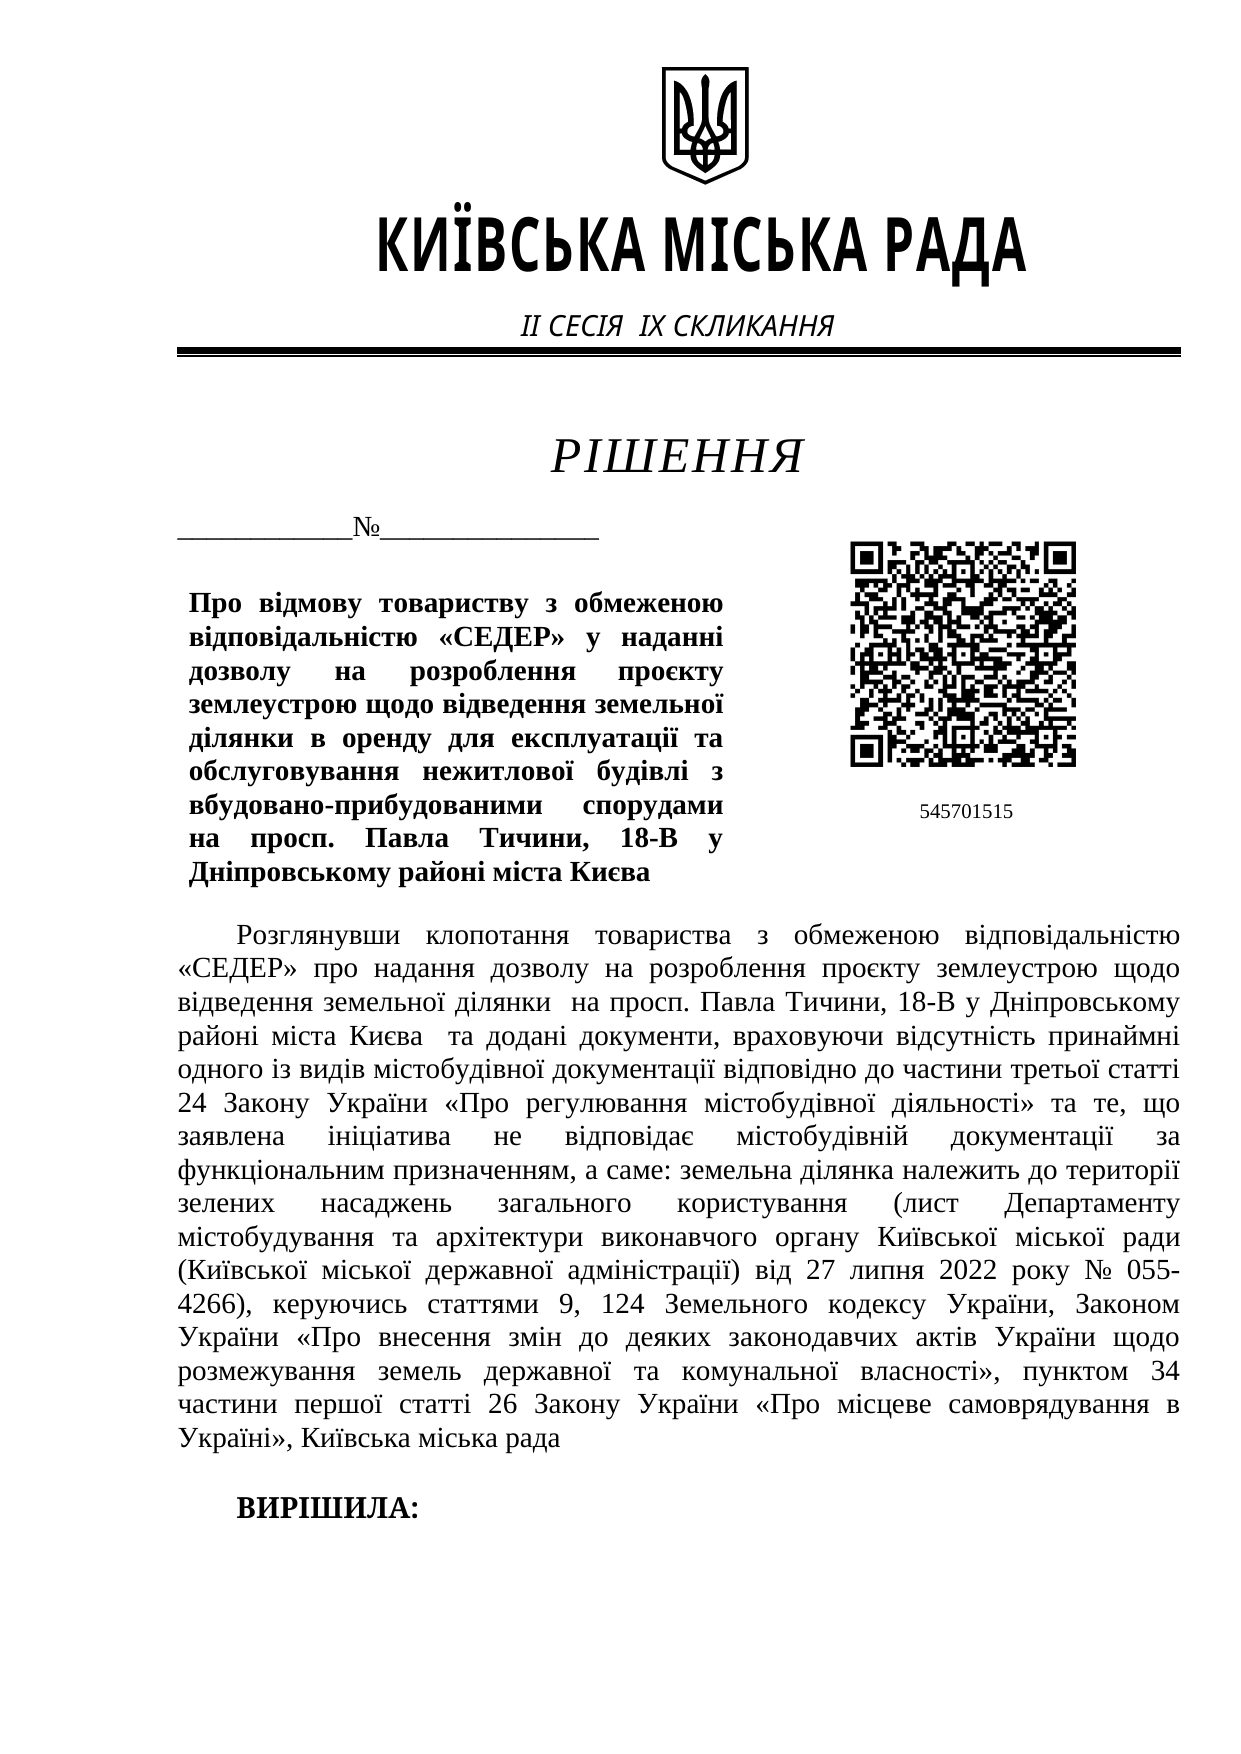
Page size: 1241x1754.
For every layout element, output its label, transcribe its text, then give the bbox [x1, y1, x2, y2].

text КИЇВСЬКА МІСЬКА РАДА [222, 191, 1181, 293]
subtitle РІШЕННЯ [177, 426, 1181, 483]
picture [660, 67, 751, 186]
table_header Про відмову товариству з обмеженою відповідальністю «СЕДЕР» у наданні дозволу на розроблення проєкту землеустрою щодо відведення земельної ділянки в оренду для експлуатації та обслуговування нежитлової будівлі з вбудовано-прибудованими спорудами на просп. Павла Тичини, 18-В у Дніпровському районі міста Києва [177, 586, 735, 887]
text Розглянувши клопотання товариства з обмеженою відповідальністю «СЕДЕР» про надання дозволу на розроблення проєкту землеустрою щодо відведення земельної ділянки на просп. Павла Тичини, 18-В у Дніпровському районі міста Києва та додані документи, враховуючи відсутність принаймні одного із видів містобудівної документації відповідно до частини третьої статті 24 Закону України «Про регулювання містобудівної діяльності» та те, що заявлена ініціатива не відповідає містобудівній документації за функціональним призначенням, а саме: земельна ділянка належить до території зелених насаджень загального користування (лист Департаменту містобудування та архітектури виконавчого органу Київської міської ради (Київської міської державної адміністрації) від 27 липня 2022 року № 055-4266), керуючись статтями 9, 124 Земельного кодексу України, Законом України «Про внесення змін до деяких законодавчих актів України щодо розмежування земель державної та комунальної власності», пунктом 34 частини першої статті 26 Закону України «Про місцеве самоврядування в Україні», Київська міська рада [177, 917, 1181, 1454]
text ВИРІШИЛА: [177, 1487, 1181, 1527]
subtitle II сесія IX скликання [177, 306, 1181, 347]
picture [832, 523, 1094, 785]
text ____________№_______________ [177, 509, 1181, 542]
